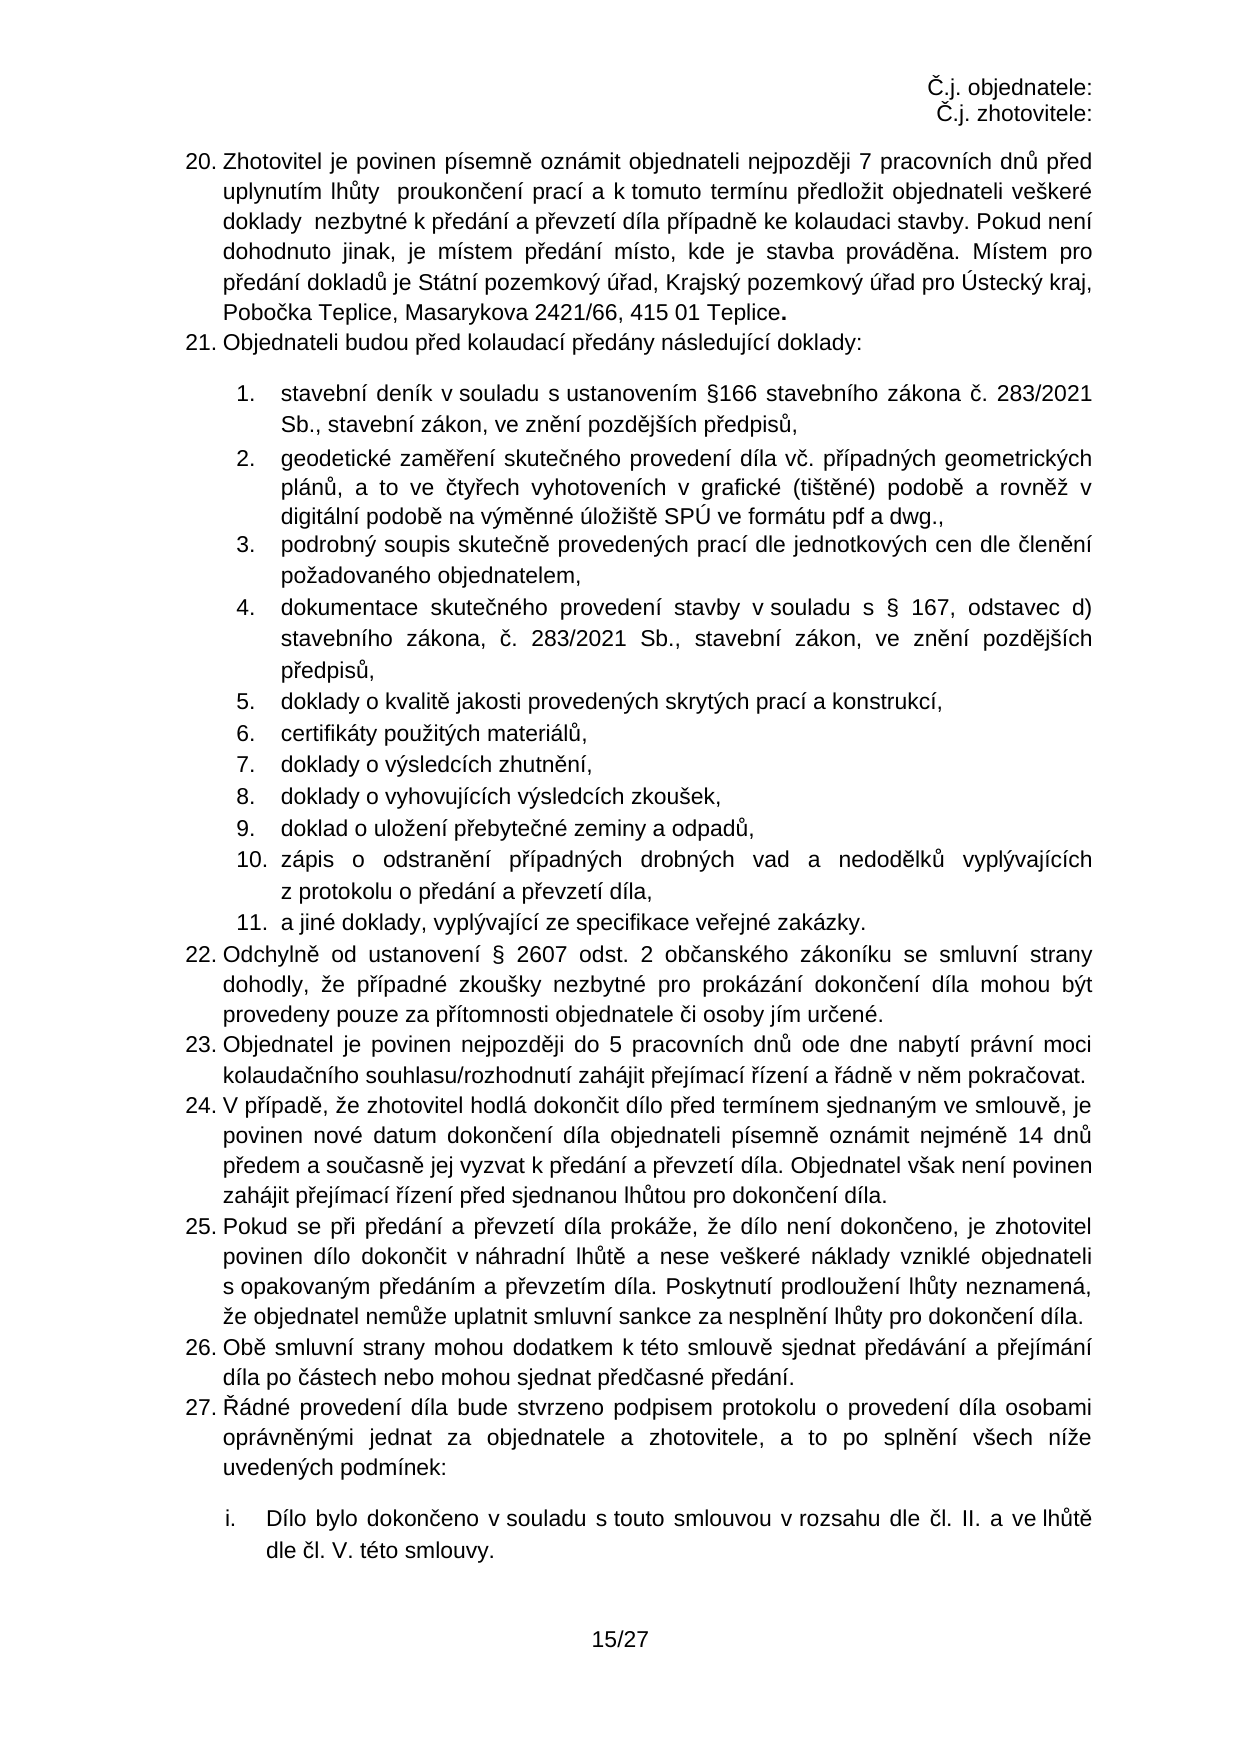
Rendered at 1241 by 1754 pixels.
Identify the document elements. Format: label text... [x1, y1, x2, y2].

list stavební deník v souladu s ustanovením §166 stavebního zákona č. 283/2021 Sb., stavební zákon, ve znění pozdějších předpisů, [236, 380, 1093, 438]
list Objednateli budou před kolaudací předány následující doklady: [185, 329, 1093, 355]
list Obě smluvní strany mohou dodatkem k této smlouvě sjednat předávání a přejímání díla po částech nebo mohou sjednat předčasné předání. [185, 1333, 1093, 1390]
list doklad o uložení přebytečné zeminy a odpadů, [236, 814, 1093, 841]
list V případě, že zhotovitel hodlá dokončit dílo před termínem sjednaným ve smlouvě, je povinen nové datum dokončení díla objednateli písemně oznámit nejméně 14 dnů předem a současně jej vyzvat k předání a převzetí díla. Objednatel však není povinen zahájit přejímací řízení před sjednanou lhůtou pro dokončení díla. [185, 1092, 1093, 1209]
list doklady o výsledcích zhutnění, [236, 751, 1093, 778]
list doklady o kvalitě jakosti provedených skrytých prací a konstrukcí, [236, 688, 1093, 715]
list Řádné provedení díla bude stvrzeno podpisem protokolu o provedení díla osobami oprávněnými jednat za objednatele a zhotovitele, a to po splnění všech níže uvedených podmínek: [185, 1394, 1093, 1481]
list dokumentace skutečného provedení stavby v souladu s § 167, odstavec d) stavebního zákona, č. 283/2021 Sb., stavební zákon, ve znění pozdějších předpisů, [236, 594, 1093, 683]
list certifikáty použitých materiálů, [236, 720, 1093, 746]
list a jiné doklady, vyplývající ze specifikace veřejné zakázky. [236, 909, 1093, 936]
list Odchylně od ustanovení § 2607 odst. 2 občanského zákoníku se smluvní strany dohodly, že případné zkoušky nezbytné pro prokázání dokončení díla mohou být provedeny pouze za přítomnosti objednatele či osoby jím určené. [185, 941, 1093, 1028]
list Dílo bylo dokončeno v souladu s touto smlouvou v rozsahu dle čl. II. a ve lhůtě dle čl. V. této smlouvy. [236, 1505, 1093, 1563]
list doklady o vyhovujících výsledcích zkoušek, [236, 783, 1093, 809]
list Objednatel je povinen nejpozději do 5 pracovních dnů ode dne nabytí právní moci kolaudačního souhlasu/rozhodnutí zahájit přejímací řízení a řádně v něm pokračovat. [185, 1031, 1093, 1088]
list Pokud se při předání a převzetí díla prokáže, že dílo není dokončeno, je zhotovitel povinen dílo dokončit v náhradní lhůtě a nese veškeré náklady vzniklé objednateli s opakovaným předáním a převzetím díla. Poskytnutí prodloužení lhůty neznamená, že objednatel nemůže uplatnit smluvní sankce za nesplnění lhůty pro dokončení díla. [185, 1213, 1093, 1330]
list Zhotovitel je povinen písemně oznámit objednateli nejpozději 7 pracovních dnů před uplynutím lhůty proukončení prací a k tomuto termínu předložit objednateli veškeré doklady nezbytné k předání a převzetí díla případně ke kolaudaci stavby. Pokud není dohodnuto jinak, je místem předání místo, kde je stavba prováděna. Místem pro předání dokladů je Státní pozemkový úřad, Krajský pozemkový úřad pro Ústecký kraj, Pobočka Teplice, Masarykova 2421/66, 415 01 Teplice. [185, 148, 1093, 325]
list geodetické zaměření skutečného provedení díla vč. případných geometrických plánů, a to ve čtyřech vyhotoveních v grafické (tištěné) podobě a rovněž v digitální podobě na výměnné úložiště SPÚ ve formátu pdf a dwg., [236, 443, 1093, 531]
list podrobný soupis skutečně provedených prací dle jednotkových cen dle členění požadovaného objednatelem, [236, 531, 1093, 588]
list zápis o odstranění případných drobných vad a nedodělků vyplývajících z protokolu o předání a převzetí díla, [236, 846, 1093, 904]
